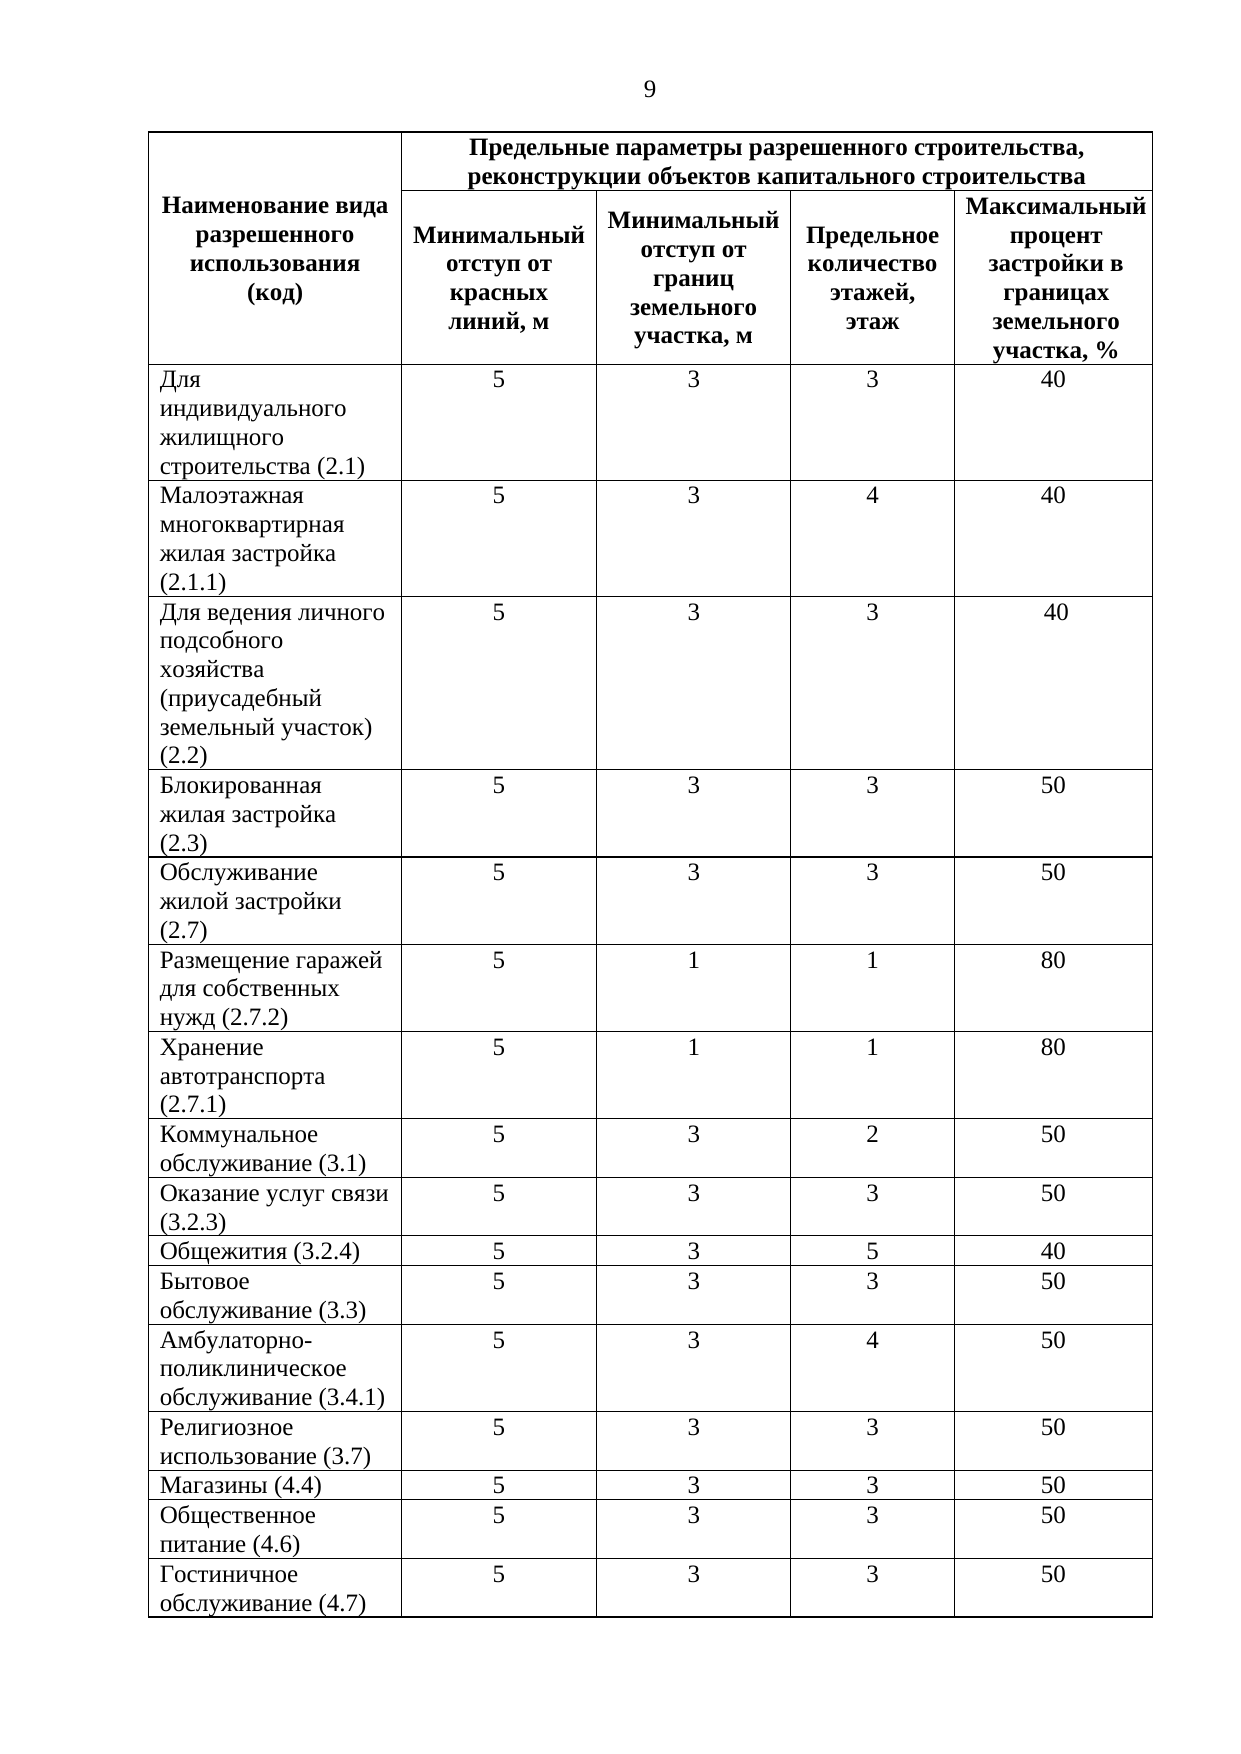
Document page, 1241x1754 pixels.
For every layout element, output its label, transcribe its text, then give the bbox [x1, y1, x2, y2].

table_cell 40 [955, 1236, 1152, 1265]
table_cell 50 [955, 1471, 1152, 1499]
table_cell 5 [402, 1178, 596, 1235]
table_cell 80 [955, 945, 1152, 1031]
table_cell 3 [597, 1325, 790, 1411]
table_cell 3 [791, 1471, 954, 1499]
table_cell 50 [955, 1559, 1152, 1616]
table_cell Религиозное использование (3.7) [149, 1412, 401, 1469]
table_cell 5 [402, 365, 596, 479]
table_cell 3 [791, 1412, 954, 1469]
table_cell Предельное количество этажей, этаж [791, 191, 954, 363]
table_cell 50 [955, 1500, 1152, 1558]
table_cell 40 [955, 597, 1152, 769]
table_cell 5 [402, 770, 596, 856]
table_cell 5 [791, 1236, 954, 1265]
table_cell 3 [597, 1119, 790, 1177]
table_cell 5 [402, 1412, 596, 1469]
table_cell 3 [597, 1178, 790, 1235]
table_header Наименование вида разрешенного использования (код) [149, 133, 401, 363]
table_cell 5 [402, 1266, 596, 1324]
table_cell Общежития (3.2.4) [149, 1236, 401, 1265]
table_cell 4 [791, 481, 954, 596]
table_cell Бытовое обслуживание (3.3) [149, 1266, 401, 1324]
table_cell 1 [597, 945, 790, 1031]
table_cell Оказание услуг связи (3.2.3) [149, 1178, 401, 1235]
table_cell 3 [597, 858, 790, 944]
table_header Предельные параметры разрешенного строительства, реконструкции объектов капитального строительства [402, 133, 1152, 190]
table_cell Магазины (4.4) [149, 1471, 401, 1499]
table_cell 3 [597, 365, 790, 479]
table_cell 3 [791, 858, 954, 944]
table_cell 50 [955, 1178, 1152, 1235]
table_cell 50 [955, 1119, 1152, 1177]
table_cell 5 [402, 1559, 596, 1616]
table_cell Общественное питание (4.6) [149, 1500, 401, 1558]
table_cell Блокированная жилая застройка (2.3) [149, 770, 401, 856]
table_cell 3 [597, 1500, 790, 1558]
table_cell Минимальный отступ от границ земельного участка, м [597, 191, 790, 363]
table_cell Малоэтажная многоквартирная жилая застройка (2.1.1) [149, 481, 401, 596]
table_cell 1 [791, 945, 954, 1031]
table_cell 3 [791, 770, 954, 856]
table_cell Для индивидуального жилищного строительства (2.1) [149, 365, 401, 479]
table_cell Для ведения личного подсобного хозяйства (приусадебный земельный участок) (2.2) [149, 597, 401, 769]
table_cell 3 [791, 1266, 954, 1324]
table_cell 3 [597, 770, 790, 856]
table_cell 3 [791, 1500, 954, 1558]
table_cell 4 [791, 1325, 954, 1411]
table_cell Минимальный отступ от красных линий, м [402, 191, 596, 363]
table_cell 5 [402, 858, 596, 944]
table_cell 3 [791, 365, 954, 479]
table_cell Хранение автотранспорта (2.7.1) [149, 1032, 401, 1118]
table_cell 3 [791, 597, 954, 769]
table_cell 40 [955, 365, 1152, 479]
table_cell 50 [955, 1412, 1152, 1469]
table_cell Обслуживание жилой застройки (2.7) [149, 858, 401, 944]
table_cell 5 [402, 1032, 596, 1118]
table_cell 3 [597, 1412, 790, 1469]
table_cell 50 [955, 1325, 1152, 1411]
table_cell 50 [955, 858, 1152, 944]
table_cell 5 [402, 1500, 596, 1558]
table_cell 1 [597, 1032, 790, 1118]
table_cell 50 [955, 770, 1152, 856]
table_cell 3 [597, 1266, 790, 1324]
table_cell 5 [402, 1471, 596, 1499]
table_cell 5 [402, 945, 596, 1031]
table_cell 50 [955, 1266, 1152, 1324]
table_cell 3 [597, 1236, 790, 1265]
table_cell 3 [597, 1471, 790, 1499]
table_cell 80 [955, 1032, 1152, 1118]
table_cell Амбулаторно-поликлиническое обслуживание (3.4.1) [149, 1325, 401, 1411]
table_cell Максимальный процент застройки в границах земельного участка, % [955, 191, 1152, 363]
table_cell Размещение гаражей для собственных нужд (2.7.2) [149, 945, 401, 1031]
table_cell Гостиничное обслуживание (4.7) [149, 1559, 401, 1616]
table_cell 3 [791, 1559, 954, 1616]
table_cell 5 [402, 1119, 596, 1177]
table_cell 3 [791, 1178, 954, 1235]
table_cell 5 [402, 1236, 596, 1265]
table_cell 40 [955, 481, 1152, 596]
table_cell 5 [402, 481, 596, 596]
table_cell 3 [597, 597, 790, 769]
table_cell 5 [402, 597, 596, 769]
table_cell 2 [791, 1119, 954, 1177]
table_cell 3 [597, 1559, 790, 1616]
table_cell 1 [791, 1032, 954, 1118]
table_cell Коммунальное обслуживание (3.1) [149, 1119, 401, 1177]
table_cell 5 [402, 1325, 596, 1411]
table_cell 3 [597, 481, 790, 596]
